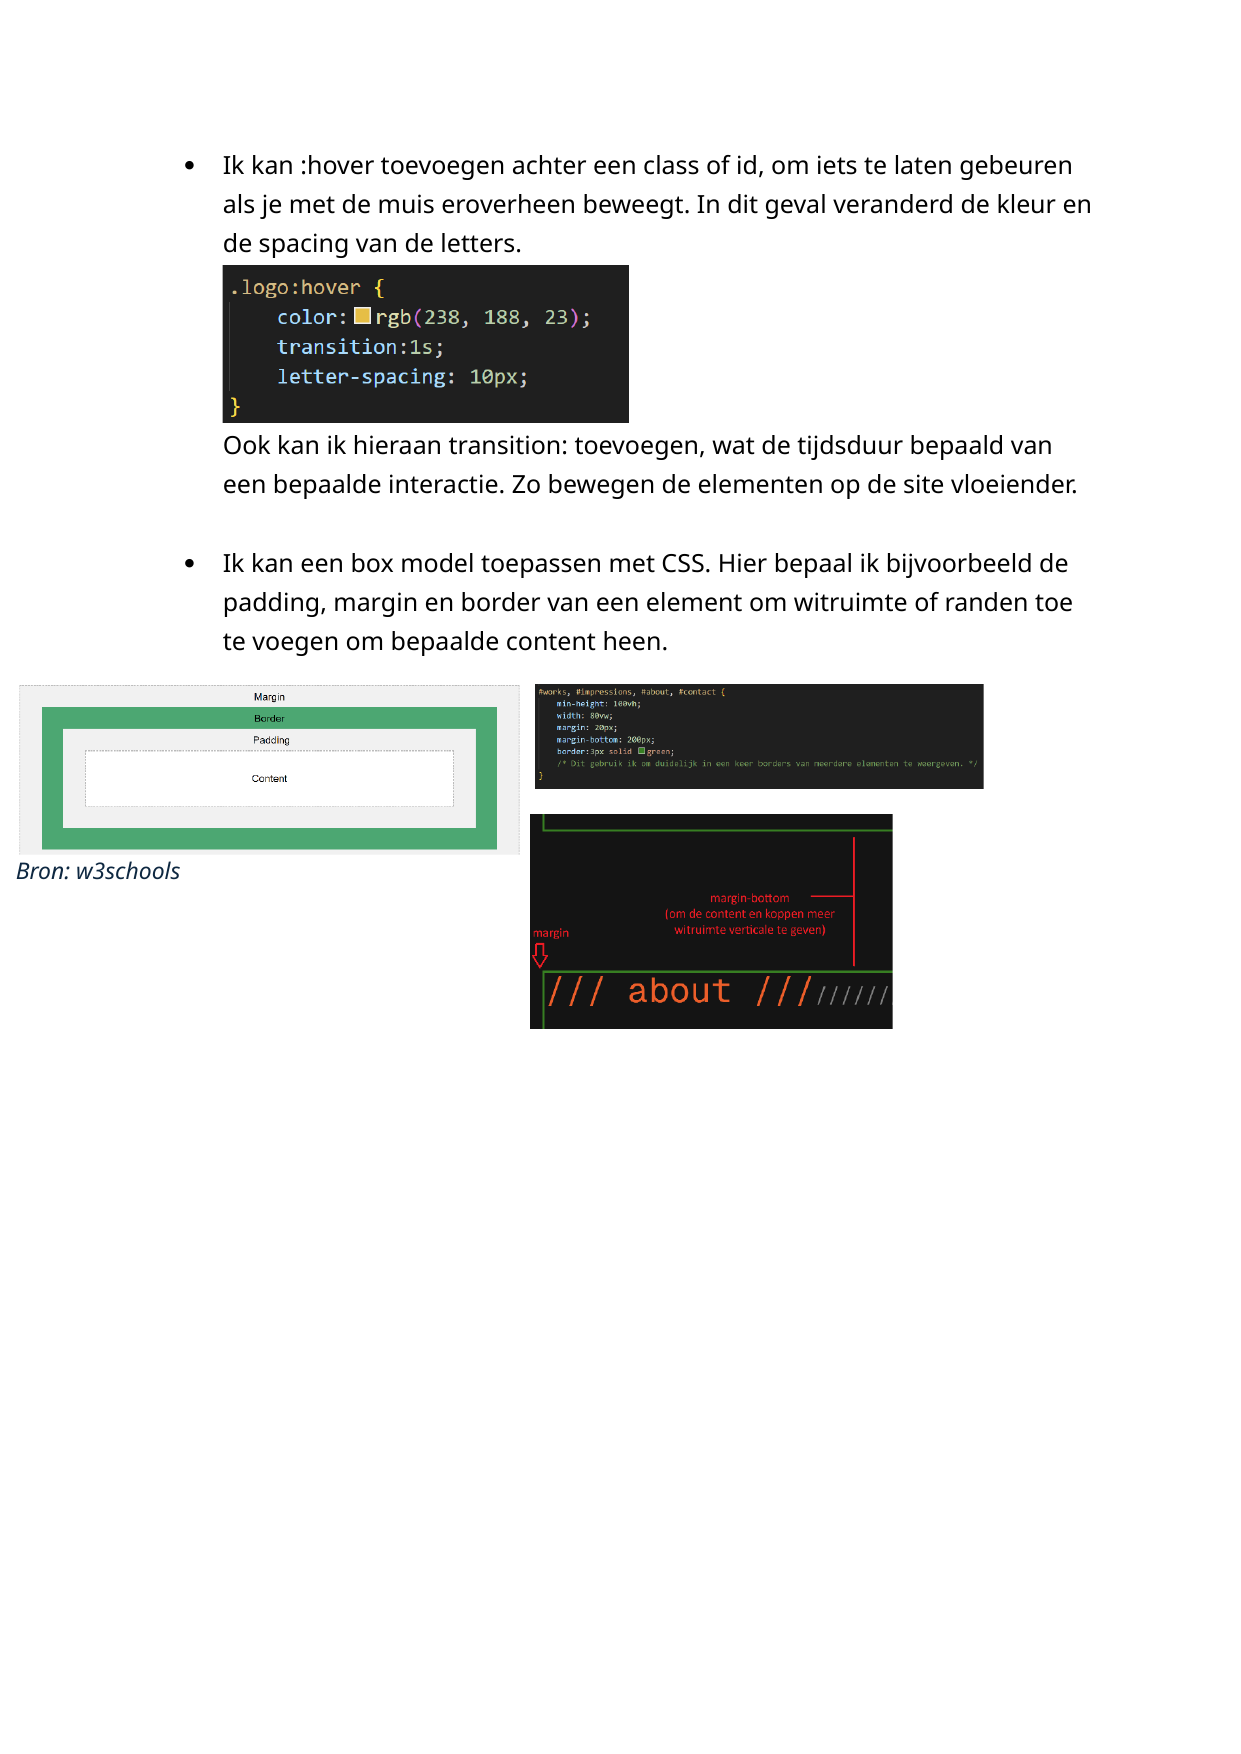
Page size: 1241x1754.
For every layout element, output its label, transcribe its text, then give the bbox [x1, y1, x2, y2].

list Ik kan een box model toepassen met CSS. Hier bepaal ik bijvoorbeeld de padding, margin en border van een element om witruimte of randen toe te voegen om bepaalde content heen. [185, 546, 1093, 658]
picture [533, 684, 984, 788]
list Ook kan ik hieraan transition: toevoegen, wat de tijdsduur bepaald van een bepaalde interactie. Zo bewegen de elementen op de site vloeiender. [223, 428, 1093, 501]
picture [222, 265, 629, 423]
picture [15, 681, 522, 854]
picture [530, 814, 893, 1029]
list Ik kan :hover toevoegen achter een class of id, om iets te laten gebeuren als je met de muis eroverheen beweegt. In dit geval veranderd de kleur en de spacing van de letters. [185, 148, 1093, 260]
